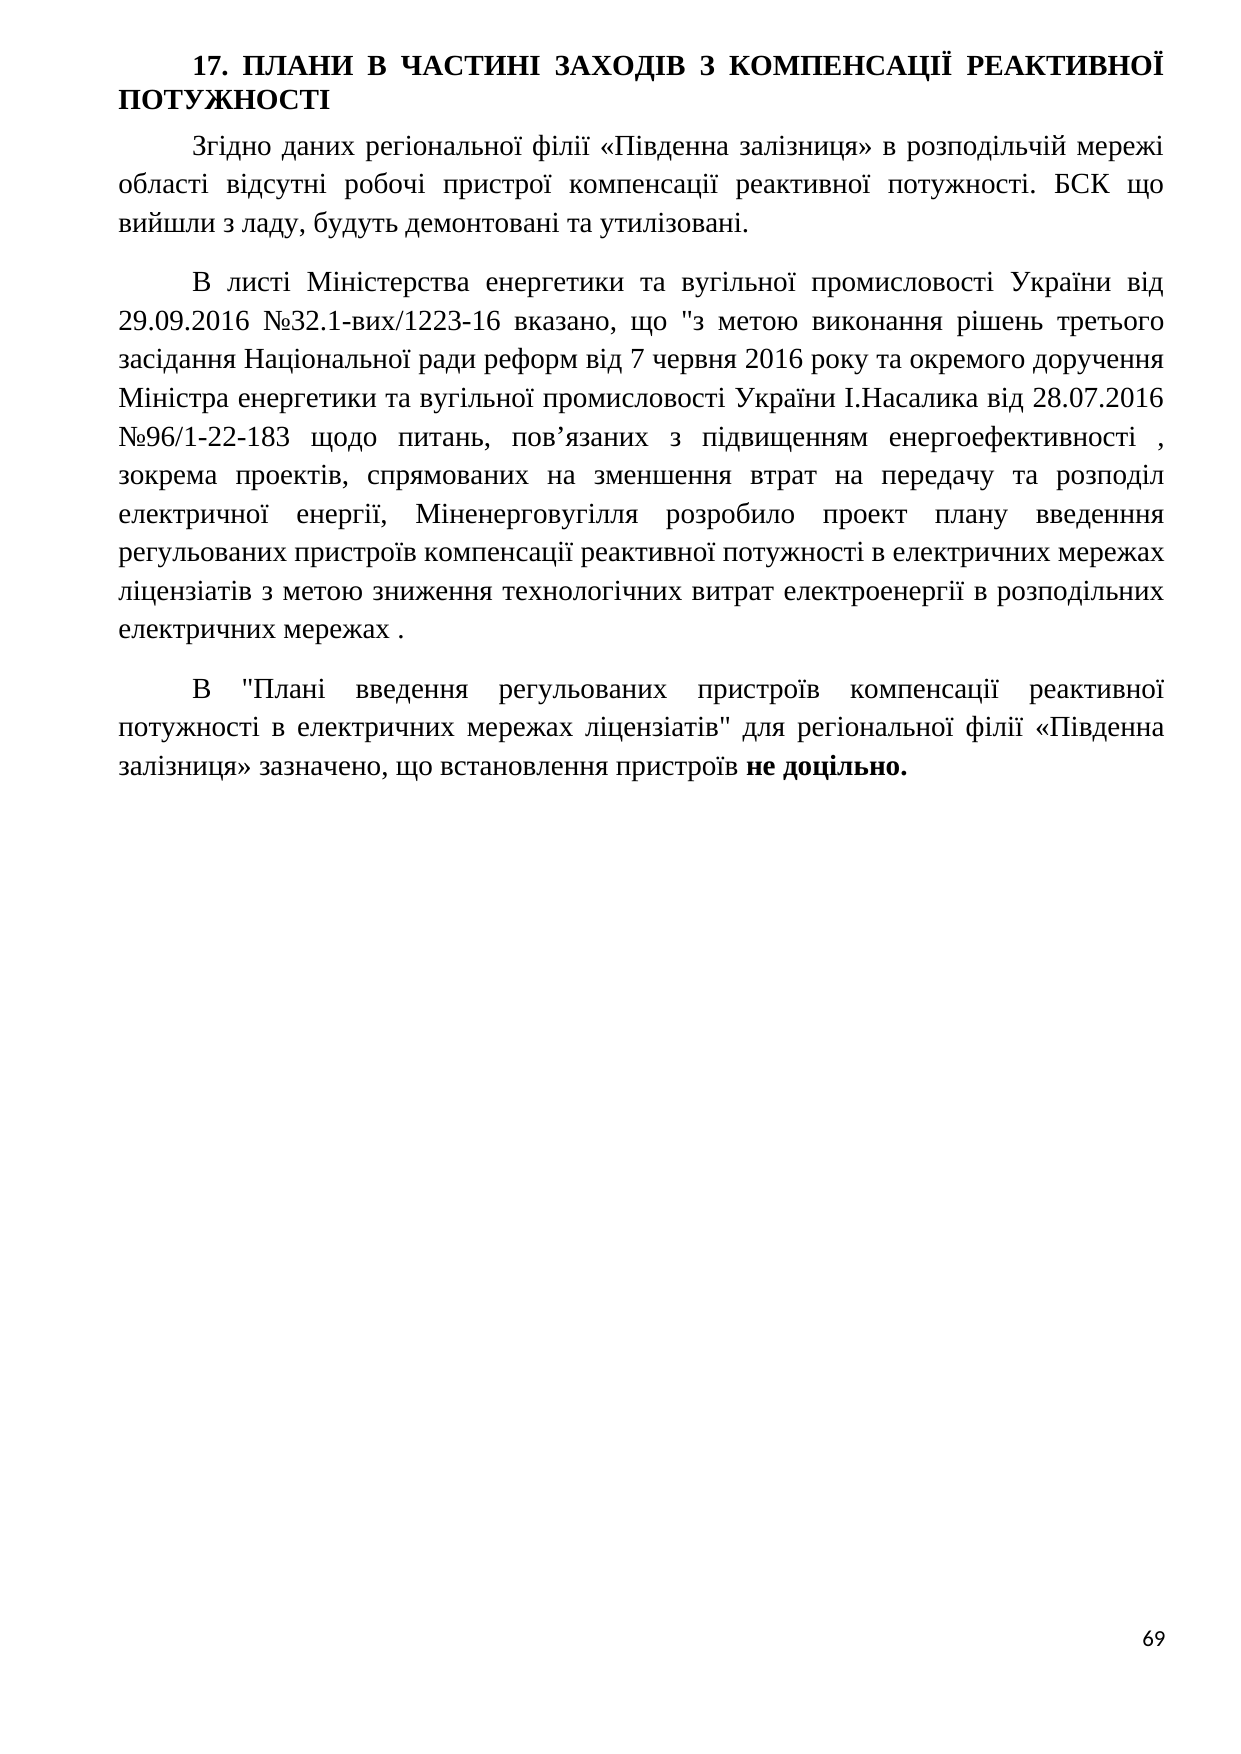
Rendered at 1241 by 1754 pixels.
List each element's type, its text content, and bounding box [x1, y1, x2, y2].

text Згідно даних регіональної філії «Південна залізниця» в розподільчій мережі області відсутні робочі пристрої компенсації реактивної потужності. БСК що вийшли з ладу, будуть демонтовані та утилізовані. [118, 128, 1165, 239]
text В "Плані введення регульованих пристроїв компенсації реактивної потужності в електричних мережах ліцензіатів" для регіональної філії «Південна залізниця» зазначено, що встановлення пристроїв не доцільно. [118, 671, 1165, 781]
subtitle 17. Плани в частині заходів з компенсації реактивної потужності [118, 48, 1165, 116]
text В листі Міністерства енергетики та вугільної промисловості України від 29.09.2016 №32.1-вих/1223-16 вказано, що "з метою виконання рішень третього засідання Національної ради реформ від 7 червня 2016 року та окремого доручення Міністра енергетики та вугільної промисловості України І.Насалика від 28.07.2016 №96/1-22-183 щодо питань, пов’язаних з підвищенням енергоефективності , зокрема проектів, спрямованих на зменшення втрат на передачу та розподіл електричної енергії, Міненерговугілля розробило проект плану введенння регульованих пристроїв компенсації реактивної потужності в електричних мережах ліцензіатів з метою зниження технологічних витрат електроенергії в розподільних електричних мережах . [118, 264, 1165, 645]
